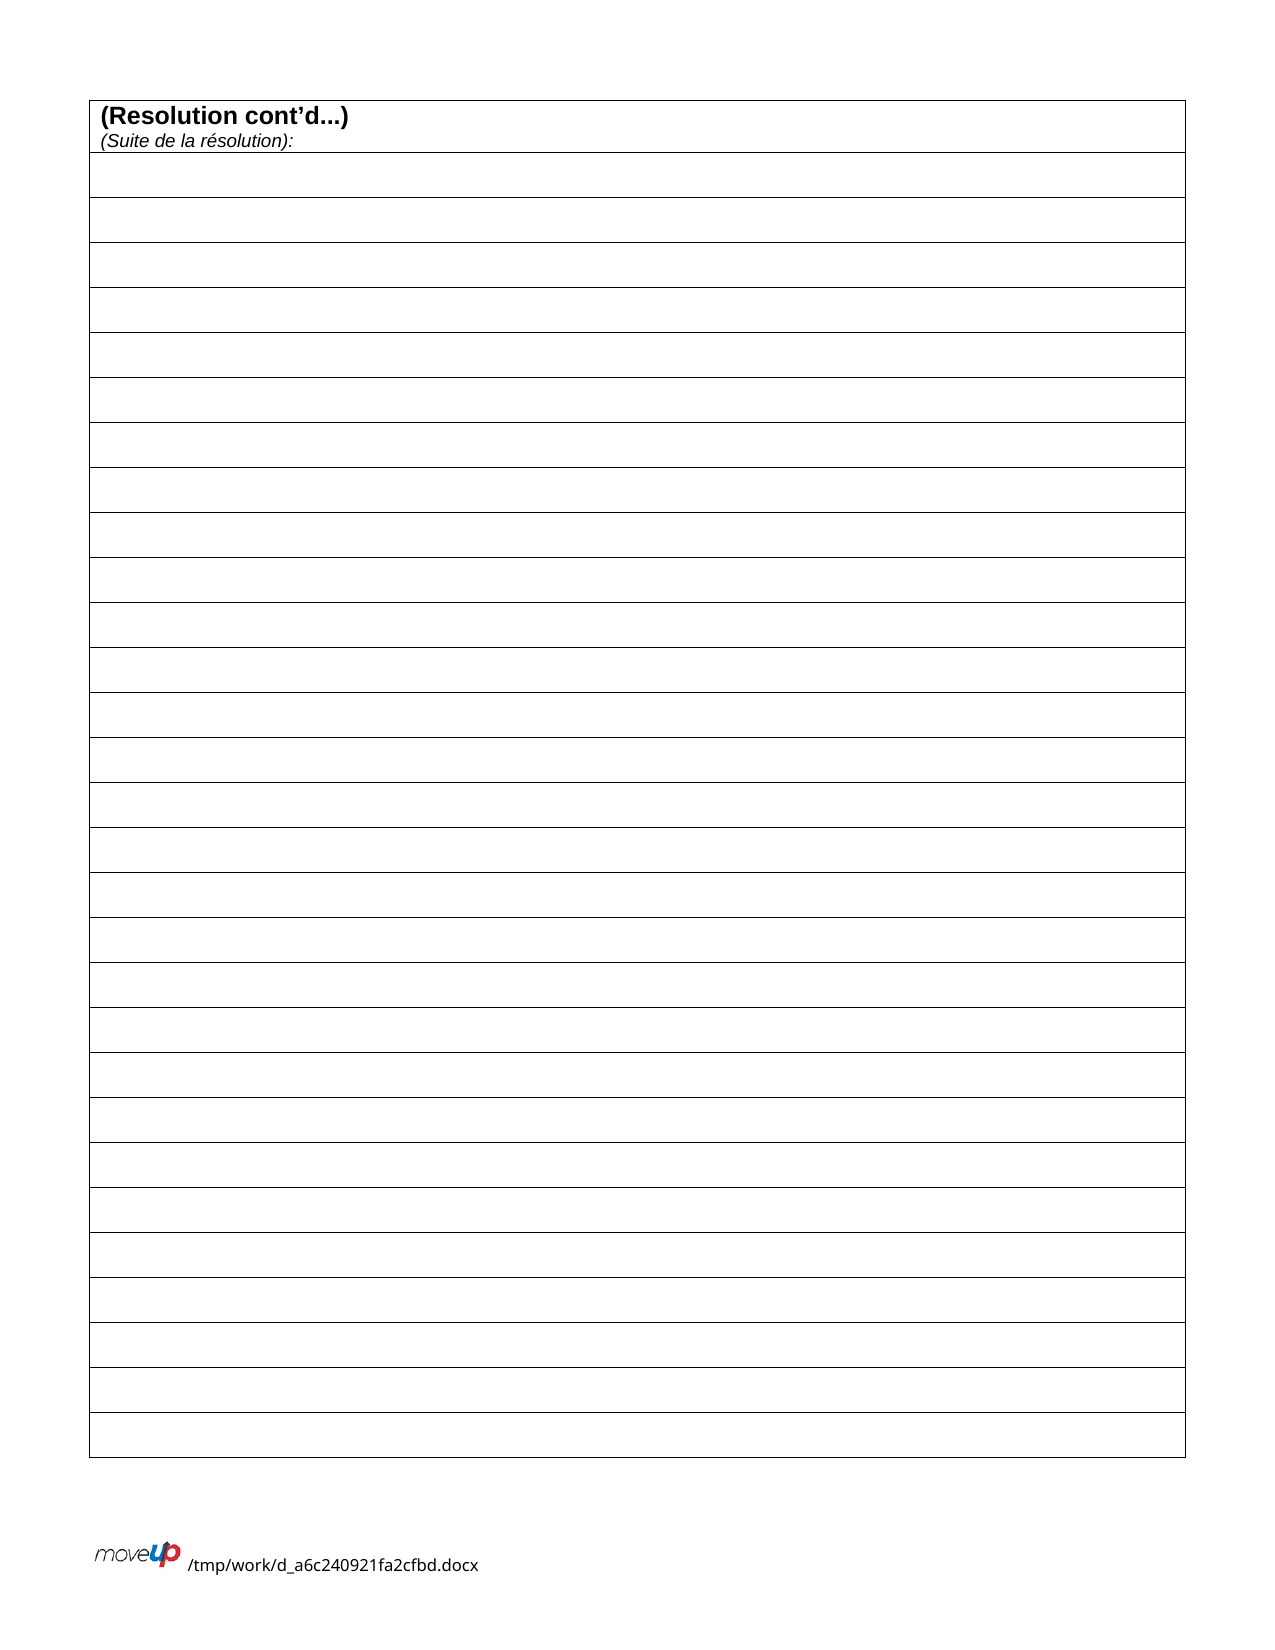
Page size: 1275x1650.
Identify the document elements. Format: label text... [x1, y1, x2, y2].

table_cell [90, 1008, 1185, 1052]
table_cell [90, 1053, 1185, 1097]
table_cell [90, 1188, 1185, 1232]
table_cell [90, 1323, 1185, 1367]
table_cell [90, 558, 1185, 602]
table_cell [90, 243, 1185, 287]
table_cell [90, 738, 1185, 782]
table_cell [90, 1278, 1185, 1322]
table_cell [90, 1143, 1185, 1187]
picture [88, 1536, 188, 1572]
table_cell [90, 1098, 1185, 1142]
table_header (Resolution cont’d...) (Suite de la résolution): [90, 101, 1185, 152]
table_cell [90, 288, 1185, 332]
table_cell [90, 828, 1185, 872]
table_cell [90, 378, 1185, 422]
table_cell [90, 423, 1185, 467]
table_cell [90, 963, 1185, 1007]
table_cell [90, 873, 1185, 917]
table_cell [90, 468, 1185, 512]
table_cell [90, 693, 1185, 737]
table_cell [90, 1368, 1185, 1412]
table_cell [90, 1233, 1185, 1277]
table_cell [90, 153, 1185, 197]
table_cell [90, 783, 1185, 827]
table_cell [90, 513, 1185, 557]
table_cell [90, 198, 1185, 242]
table_cell [90, 918, 1185, 962]
table_cell [90, 603, 1185, 647]
table_cell [90, 648, 1185, 692]
table_cell [90, 333, 1185, 377]
table_cell [90, 1413, 1185, 1457]
